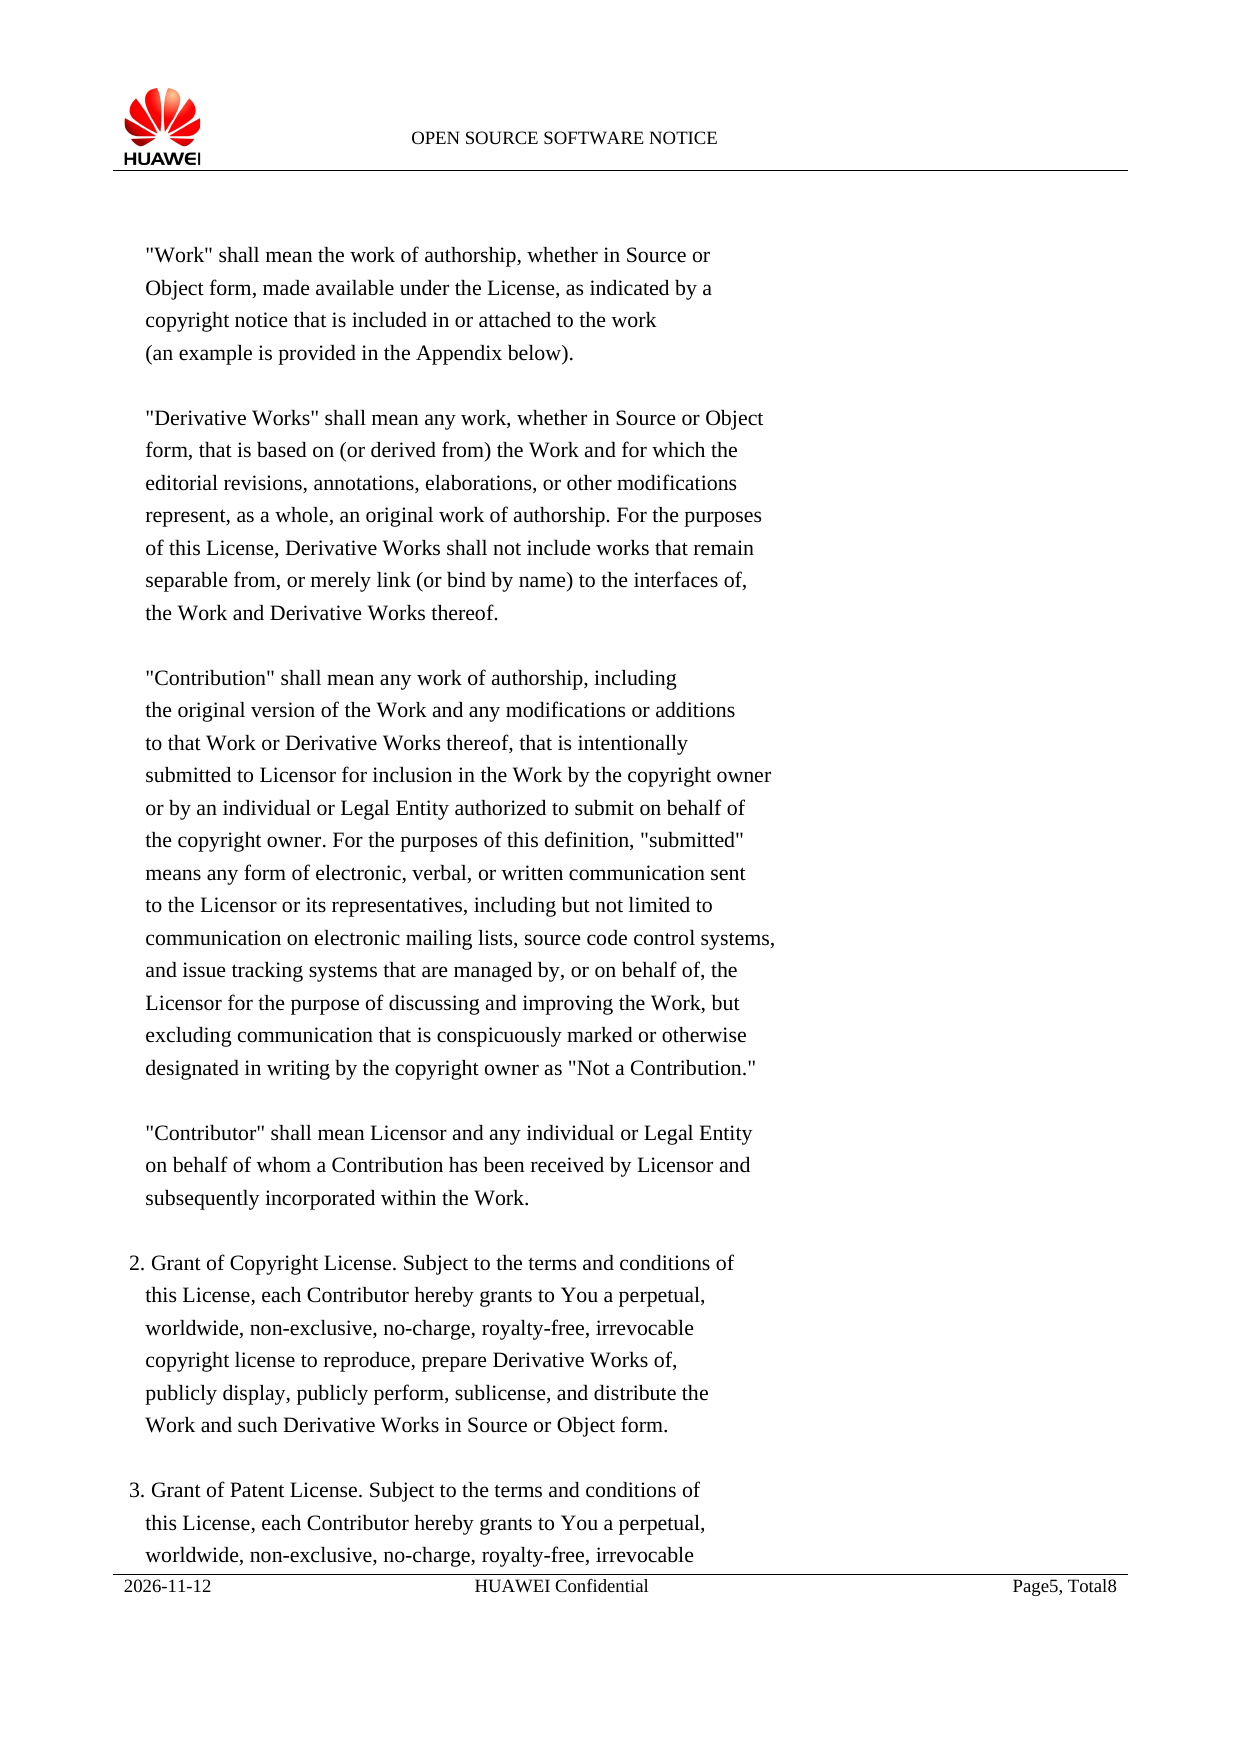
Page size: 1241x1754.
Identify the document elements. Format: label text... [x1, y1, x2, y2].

picture [124, 88, 201, 165]
